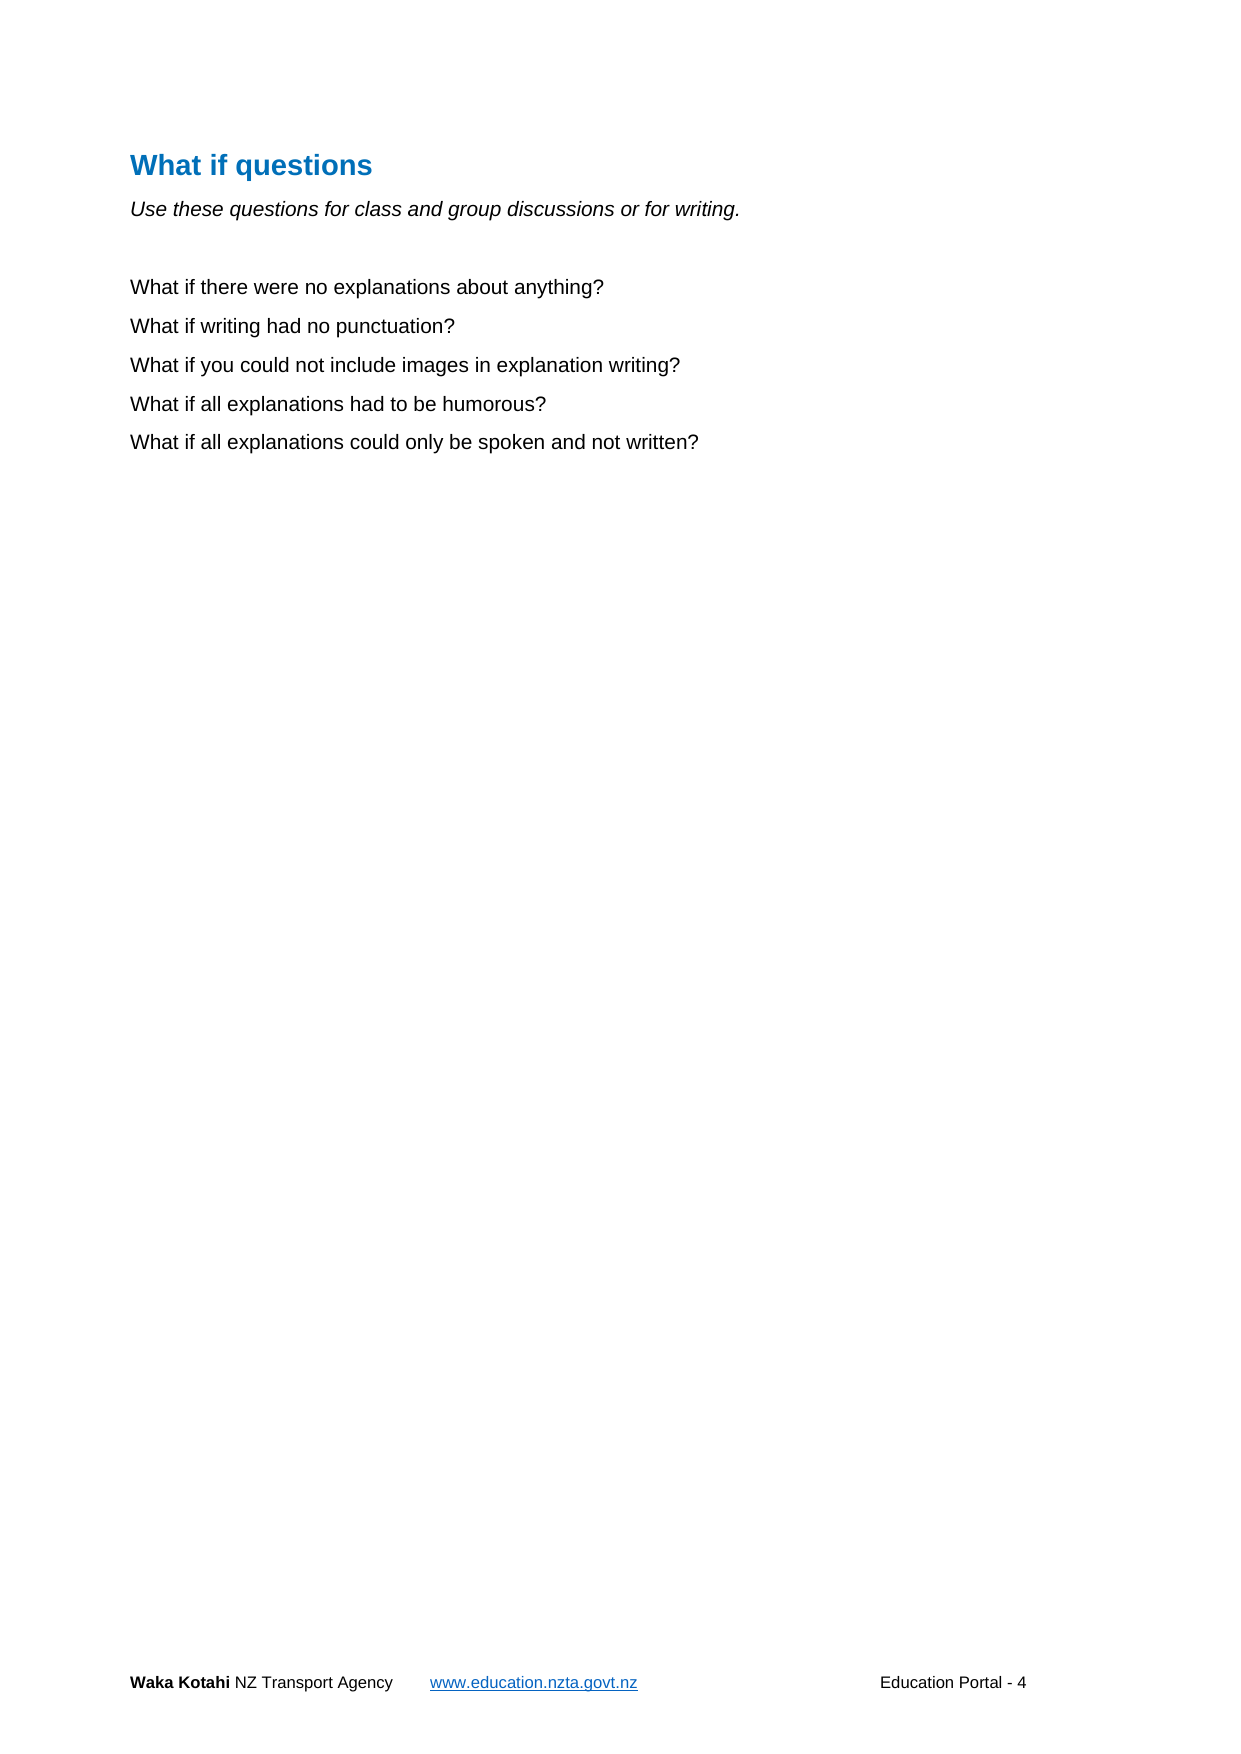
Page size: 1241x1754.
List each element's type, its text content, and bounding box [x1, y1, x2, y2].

text Use these questions for class and group discussions or for writing. [130, 197, 1110, 221]
text What if there were no explanations about anything? [130, 275, 1110, 299]
text What if you could not include images in explanation writing? [130, 352, 1110, 376]
subtitle What if questions [130, 148, 1110, 181]
text What if all explanations could only be spoken and not written? [130, 430, 1110, 454]
text What if all explanations had to be humorous? [130, 391, 1110, 415]
text What if writing had no punctuation? [130, 314, 1110, 338]
